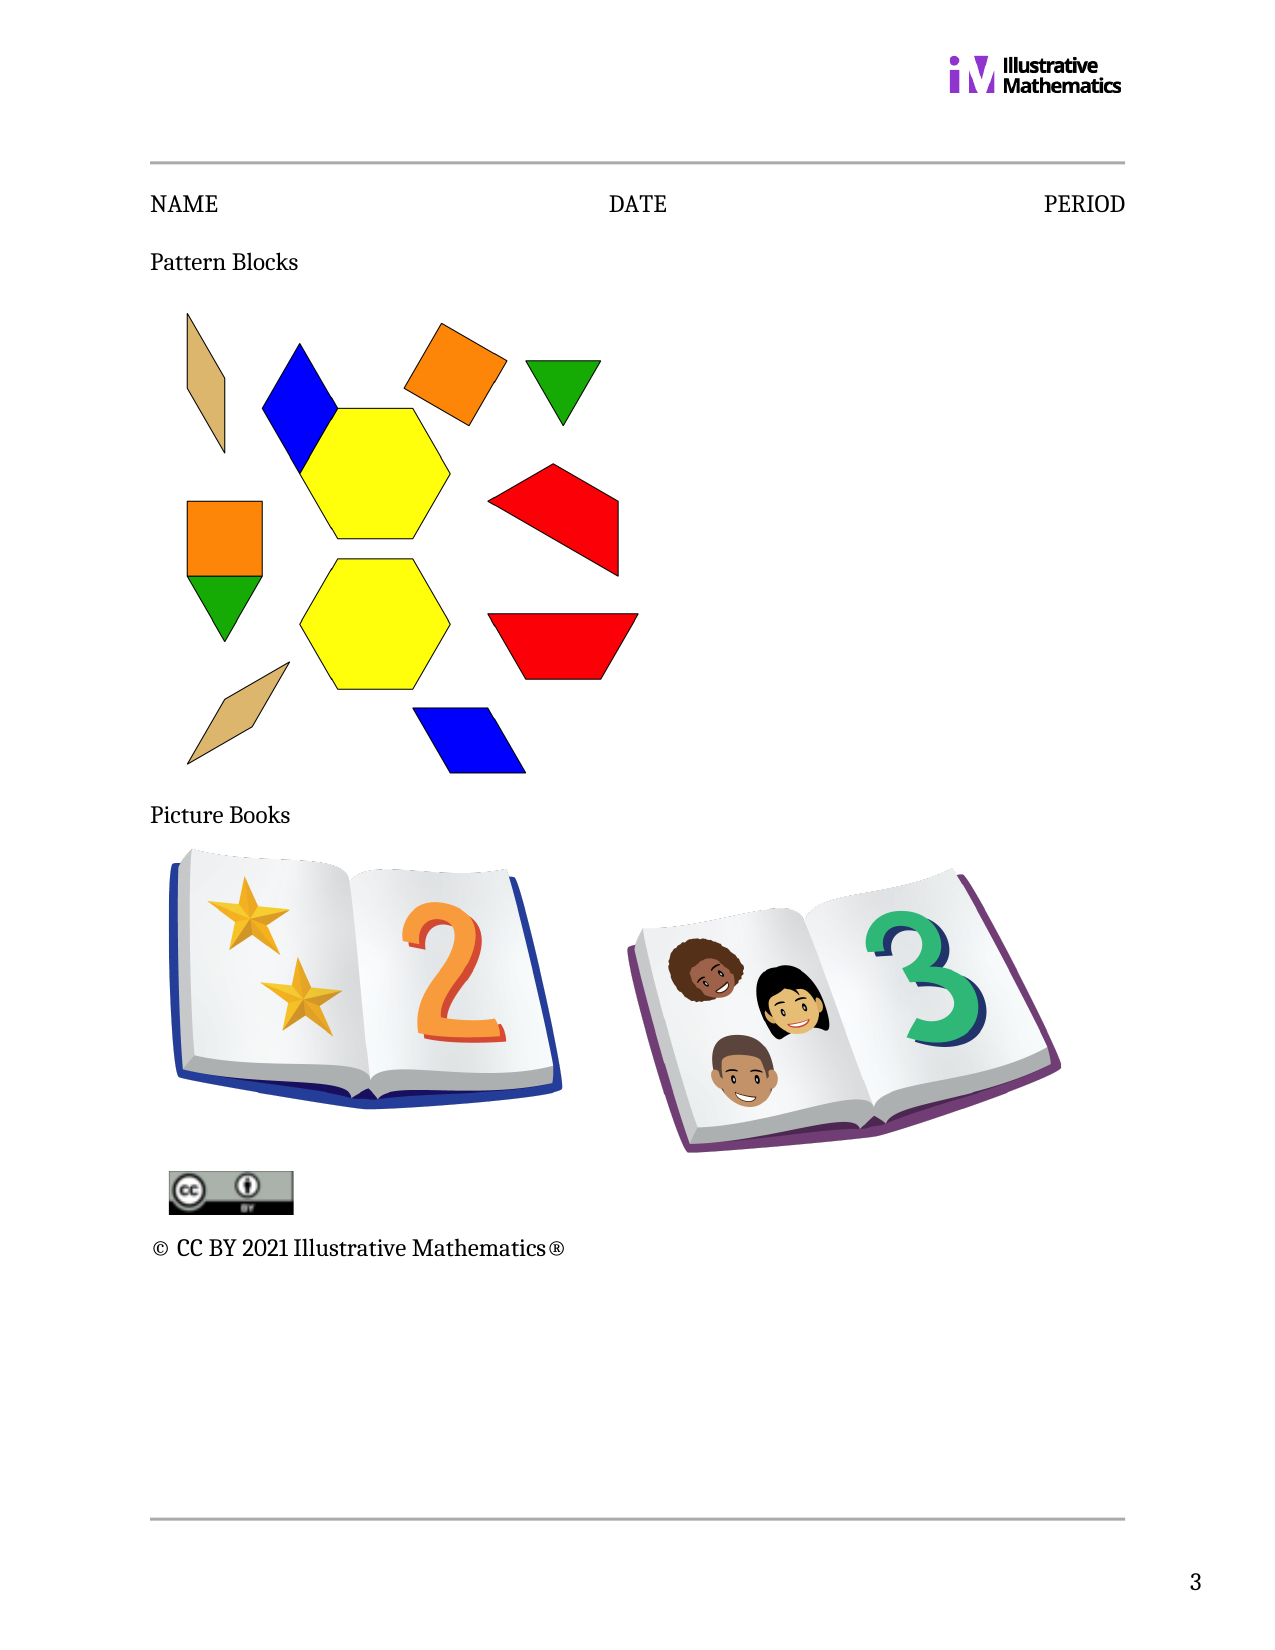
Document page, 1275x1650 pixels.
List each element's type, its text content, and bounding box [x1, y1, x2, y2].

picture [168, 295, 657, 783]
text Picture Books [150, 801, 1125, 830]
text © CC BY 2021 Illustrative Mathematics® [150, 1233, 1125, 1262]
picture [949, 55, 1121, 93]
picture [168, 1171, 294, 1215]
text Pattern Blocks [150, 247, 1125, 276]
picture [168, 848, 1062, 1153]
